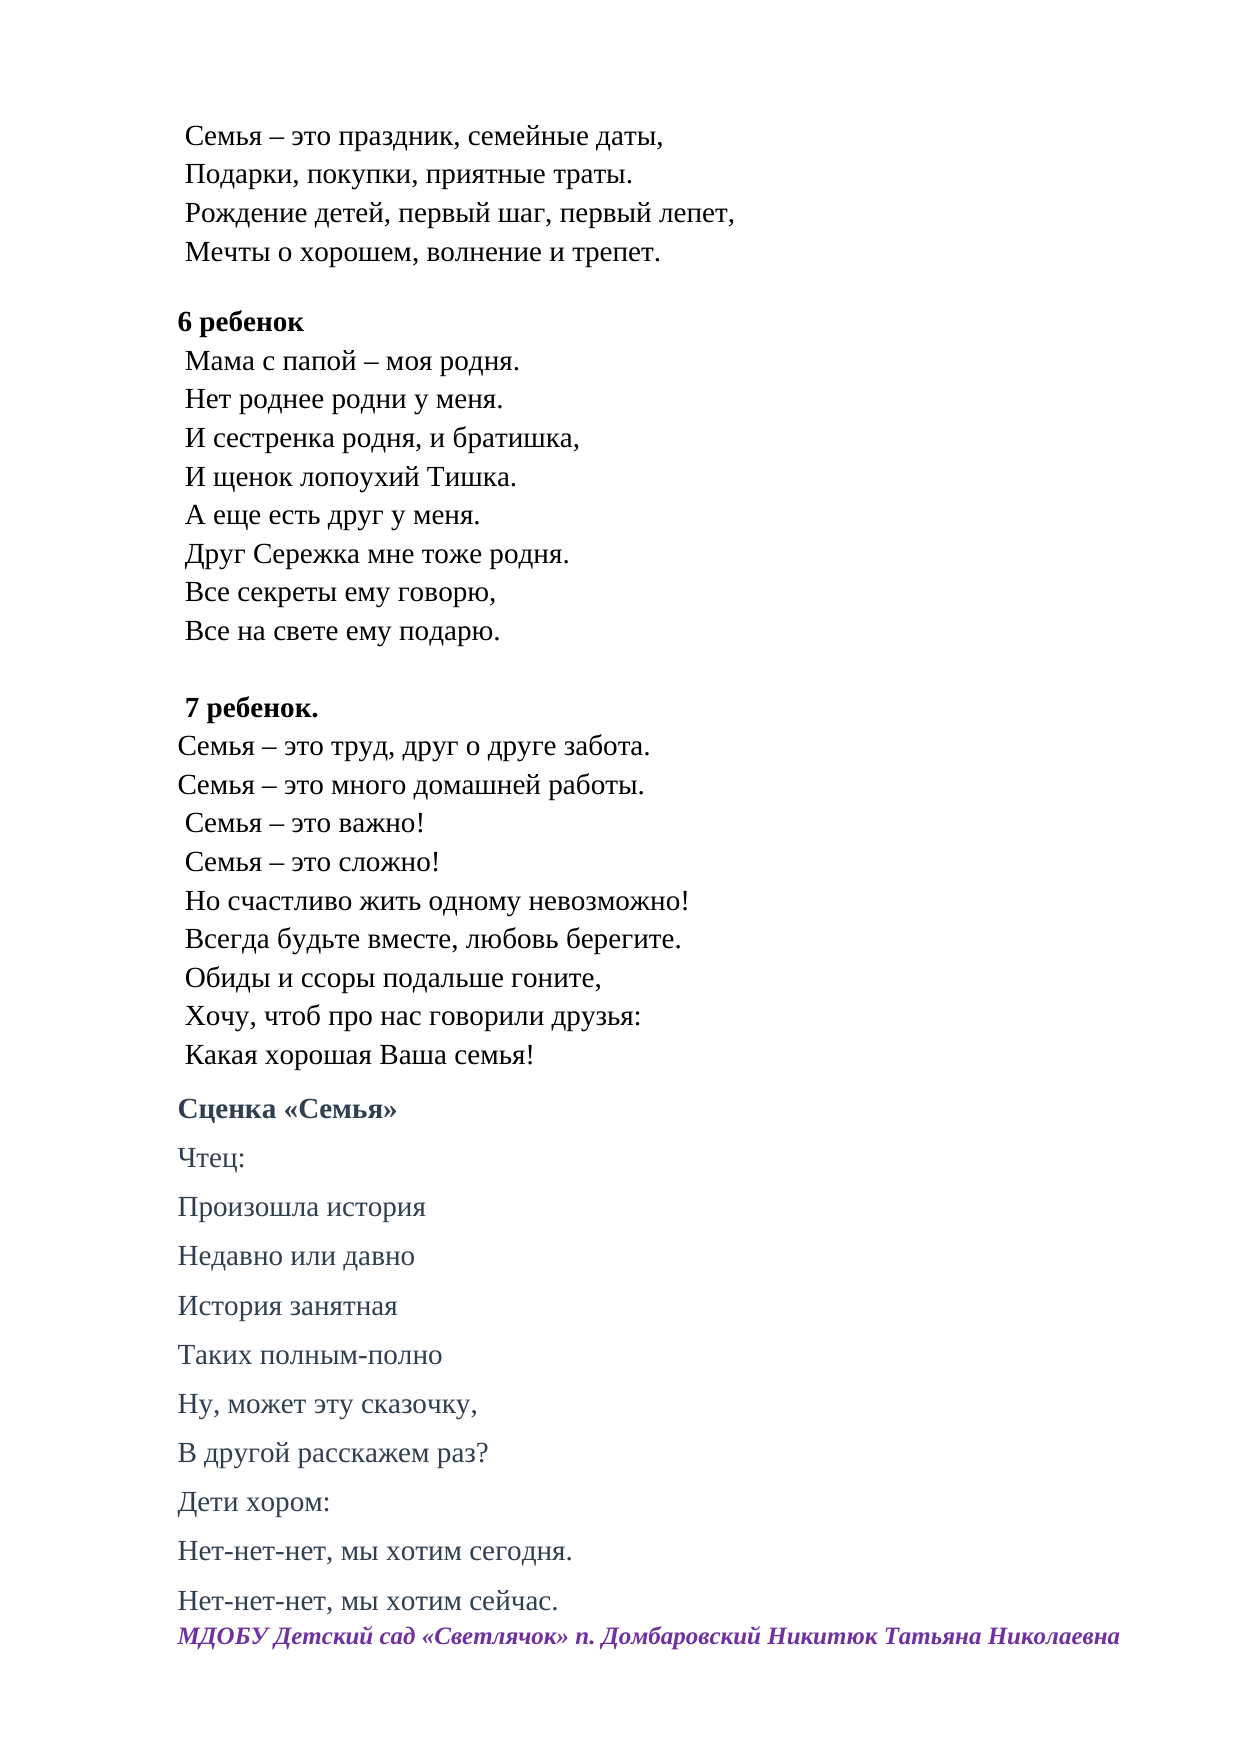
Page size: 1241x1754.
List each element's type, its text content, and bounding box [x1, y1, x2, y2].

text История занятная [177, 1288, 1152, 1321]
text Подарки, покупки, приятные траты. [177, 157, 1152, 190]
text И щенок лопоухий Тишка. [177, 459, 1152, 492]
text Рождение детей, первый шаг, первый лепет, [177, 195, 1152, 229]
text Семья – это праздник, семейные даты, [177, 118, 1152, 152]
text И сестренка родня, и братишка, [177, 420, 1152, 454]
text Семья – это важно! [177, 806, 1152, 839]
text Нет роднее родни у меня. [177, 382, 1152, 415]
text Обиды и ссоры подальше гоните, [177, 960, 1152, 993]
text Друг Сережка мне тоже родня. [177, 536, 1152, 569]
text Но счастливо жить одному невозможно! [177, 883, 1152, 916]
text Мама с папой – моя родня. [177, 343, 1152, 377]
text Хочу, чтоб про нас говорили друзья: [177, 998, 1152, 1032]
text Ну, может эту сказочку, [177, 1386, 1152, 1419]
text Таких полным-полно [177, 1337, 1152, 1370]
text Сценка «Семья» [177, 1091, 1152, 1124]
text Все на свете ему подарю. [177, 613, 1152, 646]
text Семья – это труд, друг о друге забота. [177, 728, 1152, 762]
text 6 ребенок [177, 304, 1152, 338]
text А еще есть друг у меня. [177, 497, 1152, 531]
text Мечты о хорошем, волнение и трепет. [177, 234, 1152, 267]
text Нет-нет-нет, мы хотим сейчас. [177, 1583, 1152, 1616]
text В другой расскажем раз? [177, 1435, 1152, 1469]
text Недавно или давно [177, 1238, 1152, 1272]
text Дети хором: [177, 1484, 1152, 1518]
text 7 ребенок. [177, 690, 1152, 723]
text Семья – это много домашней работы. [177, 767, 1152, 801]
text Нет-нет-нет, мы хотим сегодня. [177, 1533, 1152, 1567]
text Произошла история [177, 1189, 1152, 1223]
text Чтец: [177, 1140, 1152, 1174]
text Все секреты ему говорю, [177, 574, 1152, 608]
text Всегда будьте вместе, любовь берегите. [177, 921, 1152, 955]
text Семья – это сложно! [177, 844, 1152, 878]
text Какая хорошая Ваша семья! [177, 1037, 1152, 1070]
